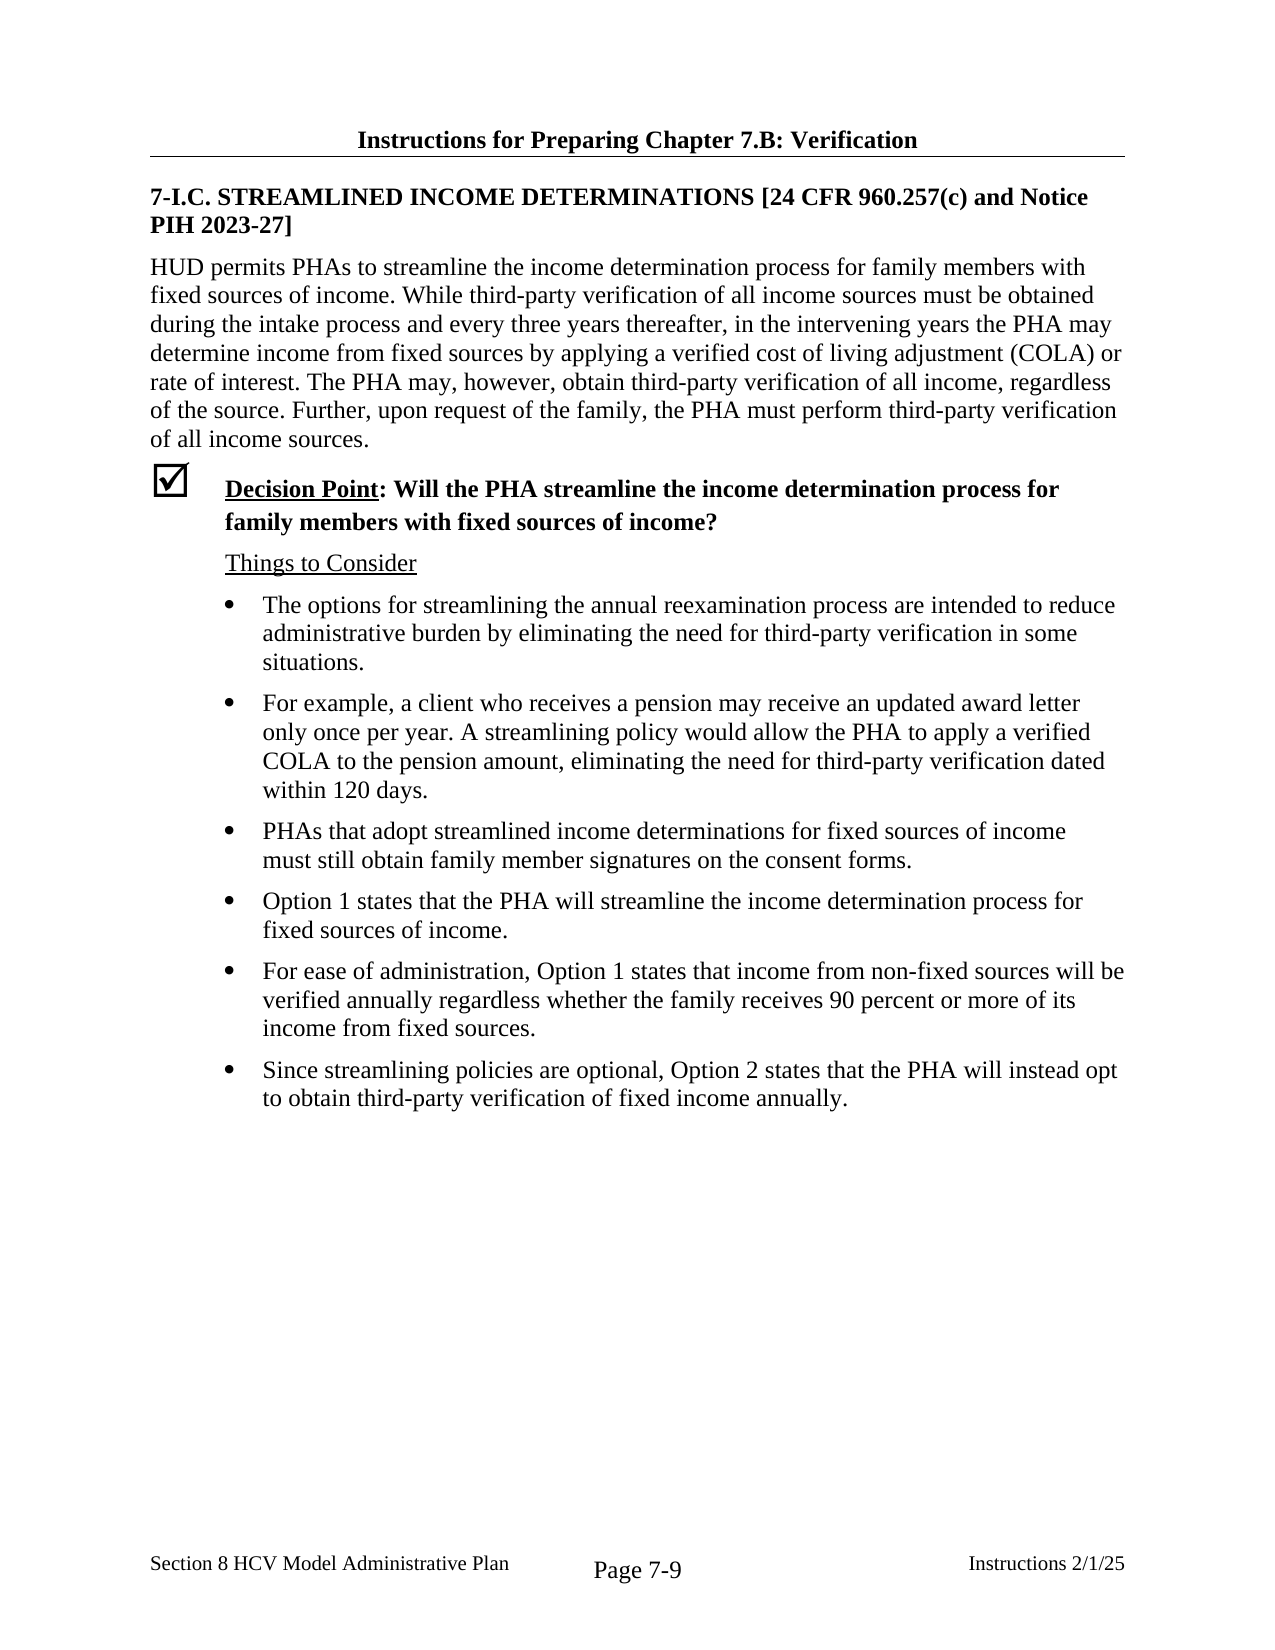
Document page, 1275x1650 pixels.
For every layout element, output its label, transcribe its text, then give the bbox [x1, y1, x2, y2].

list For example, a client who receives a pension may receive an updated award letter only once per year. A streamlining policy would allow the PHA to apply a verified COLA to the pension amount, eliminating the need for third-party verification dated within 120 days. [225, 688, 1125, 803]
list The options for streamlining the annual reexamination process are intended to reduce administrative burden by eliminating the need for third-party verification in some situations. [225, 590, 1125, 676]
list Option 1 states that the PHA will streamline the income determination process for fixed sources of income. [225, 886, 1125, 943]
list PHAs that adopt streamlined income determinations for fixed sources of income must still obtain family member signatures on the consent forms. [225, 816, 1125, 873]
text Things to Consider [225, 548, 1125, 577]
list Since streamlining policies are optional, Option 2 states that the PHA will instead opt to obtain third-party verification of fixed income annually. [225, 1055, 1125, 1112]
text Decision Point: Will the PHA streamline the income determination process for family members with fixed sources of income? [150, 466, 1125, 536]
text HUD permits PHAs to streamline the income determination process for family members with fixed sources of income. While third-party verification of all income sources must be obtained during the intake process and every three years thereafter, in the intervening years the PHA may determine income from fixed sources by applying a verified cost of living adjustment (COLA) or rate of interest. The PHA may, however, obtain third-party verification of all income, regardless of the source. Further, upon request of the family, the PHA must perform third-party verification of all income sources. [150, 252, 1125, 453]
list For ease of administration, Option 1 states that income from non-fixed sources will be verified annually regardless whether the family receives 90 percent or more of its income from fixed sources. [225, 956, 1125, 1042]
text 7-I.C. STREAMLINED INCOME DETERMINATIONS [24 CFR 960.257(c) and Notice PIH 2023-27] [150, 182, 1125, 239]
